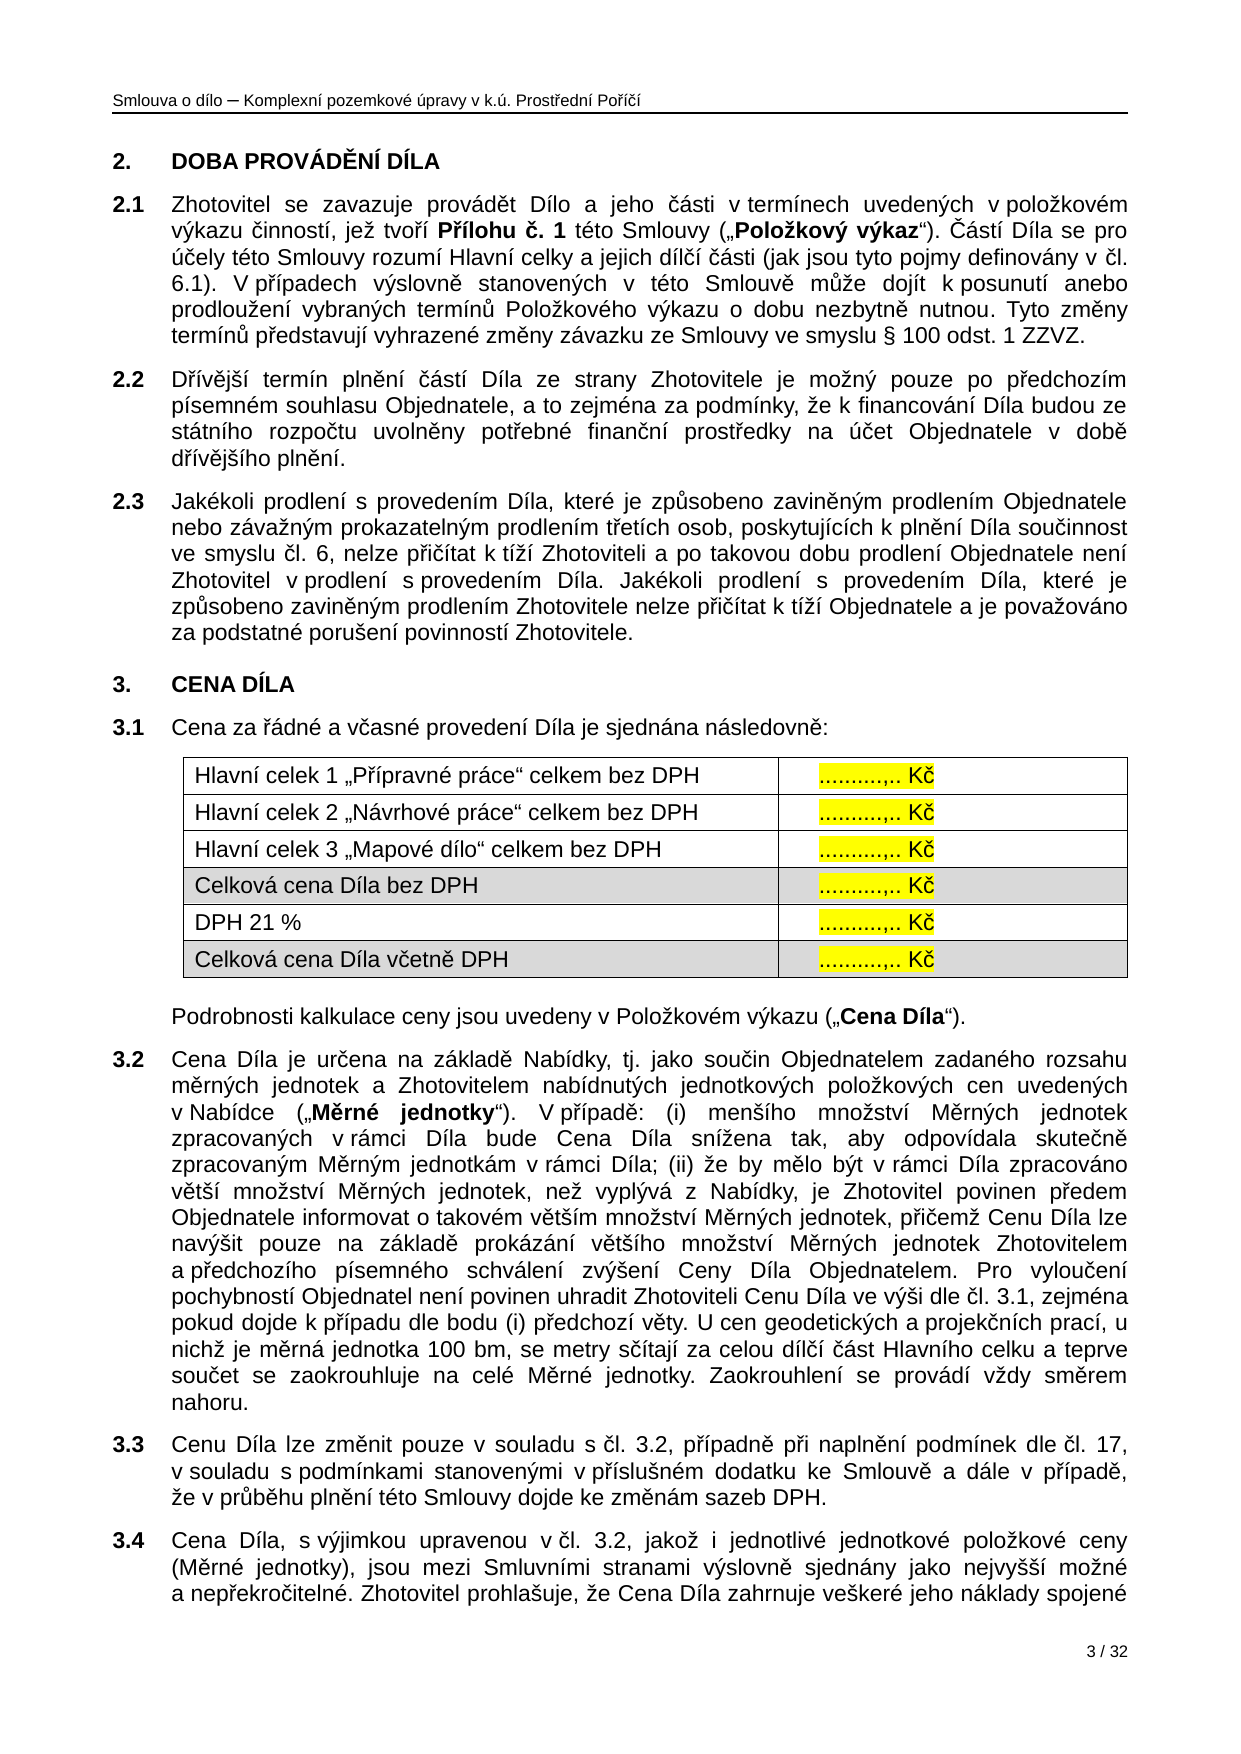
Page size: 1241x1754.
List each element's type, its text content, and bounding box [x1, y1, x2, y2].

table_cell Celková cena Díla včetně DPH [184, 941, 778, 977]
text Jakékoli prodlení s provedením Díla, které je způsobeno zaviněným prodlením Objednatele nebo závažným prokazatelným prodlením třetích osob, poskytujících k plnění Díla součinnost ve smyslu čl. 6, nelze přičítat k tíží Zhotoviteli a po takovou dobu prodlení Objednatele není Zhotovitel v prodlení s provedením Díla. Jakékoli prodlení s provedením Díla, které je způsobeno zaviněným prodlením Zhotovitele nelze přičítat k tíží Objednatele a je považováno za podstatné porušení povinností Zhotovitele. [112, 488, 1128, 646]
text Dřívější termín plnění částí Díla ze strany Zhotovitele je možný pouze po předchozím písemném souhlasu Objednatele, a to zejména za podmínky, že k financování Díla budou ze státního rozpočtu uvolněny potřebné finanční prostředky na účet Objednatele v době dřívějšího plnění. [112, 366, 1128, 471]
text Cena Díla je určena na základě Nabídky, tj. jako součin Objednatelem zadaného rozsahu měrných jednotek a Zhotovitelem nabídnutých jednotkových položkových cen uvedených v Nabídce („Měrné jednotky“). V případě: (i) menšího množství Měrných jednotek zpracovaných v rámci Díla bude Cena Díla snížena tak, aby odpovídala skutečně zpracovaným Měrným jednotkám v rámci Díla; (ii) že by mělo být v rámci Díla zpracováno větší množství Měrných jednotek, než vyplývá z Nabídky, je Zhotovitel povinen předem Objednatele informovat o takovém větším množství Měrných jednotek, přičemž Cenu Díla lze navýšit pouze na základě prokázání většího množství Měrných jednotek Zhotovitelem a předchozího písemného schválení zvýšení Ceny Díla Objednatelem. Pro vyloučení pochybností Objednatel není povinen uhradit Zhotoviteli Cenu Díla ve výši dle čl. 3.1, zejména pokud dojde k případu dle bodu (i) předchozí věty. U cen geodetických a projekčních prací, u nichž je měrná jednotka 100 bm, se metry sčítají za celou dílčí část Hlavního celku a teprve součet se zaokrouhluje na celé Měrné jednotky. Zaokrouhlení se provádí vždy směrem nahoru. [112, 1046, 1128, 1415]
table_cell Celková cena Díla bez DPH [184, 868, 778, 903]
text Cenu Díla lze změnit pouze v souladu s čl. 3.2, případně při naplnění podmínek dle čl. 17, v souladu s podmínkami stanovenými v příslušném dodatku ke Smlouvě a dále v případě, že v průběhu plnění této Smlouvy dojde ke změnám sazeb DPH. [112, 1431, 1128, 1511]
table_cell DPH 21 % [184, 905, 778, 940]
table_cell ..........,.. Kč [779, 868, 1127, 903]
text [112, 1527, 1128, 1606]
text Cena za řádné a včasné provedení Díla je sjednána následovně: [112, 714, 1128, 740]
text Cena díla [112, 671, 1128, 697]
text Doba PROVÁDĚNÍ díla [112, 148, 1128, 174]
table_cell ..........,.. Kč [779, 941, 1127, 977]
table_cell ..........,.. Kč [779, 831, 1127, 867]
text Zhotovitel se zavazuje provádět Dílo a jeho části v termínech uvedených v položkovém výkazu činností, jež tvoří Přílohu č. 1 této Smlouvy („Položkový výkaz“). Částí Díla se pro účely této Smlouvy rozumí Hlavní celky a jejich dílčí části (jak jsou tyto pojmy definovány v čl. 6.1). V případech výslovně stanovených v této Smlouvě může dojít k posunutí anebo prodloužení vybraných termínů Položkového výkazu o dobu nezbytně nutnou. Tyto změny termínů představují vyhrazené změny závazku ze Smlouvy ve smyslu § 100 odst. 1 ZZVZ. [112, 191, 1128, 349]
table_cell Hlavní celek 3 „Mapové dílo“ celkem bez DPH [184, 831, 778, 867]
table_cell ..........,.. Kč [779, 795, 1127, 830]
table_cell Hlavní celek 2 „Návrhové práce“ celkem bez DPH [184, 795, 778, 830]
list Podrobnosti kalkulace ceny jsou uvedeny v Položkovém výkazu („Cena Díla“). [171, 1003, 1128, 1029]
table_header Hlavní celek 1 „Přípravné práce“ celkem bez DPH [184, 758, 778, 793]
table_cell ..........,.. Kč [779, 905, 1127, 940]
table_header ..........,.. Kč [779, 758, 1127, 793]
